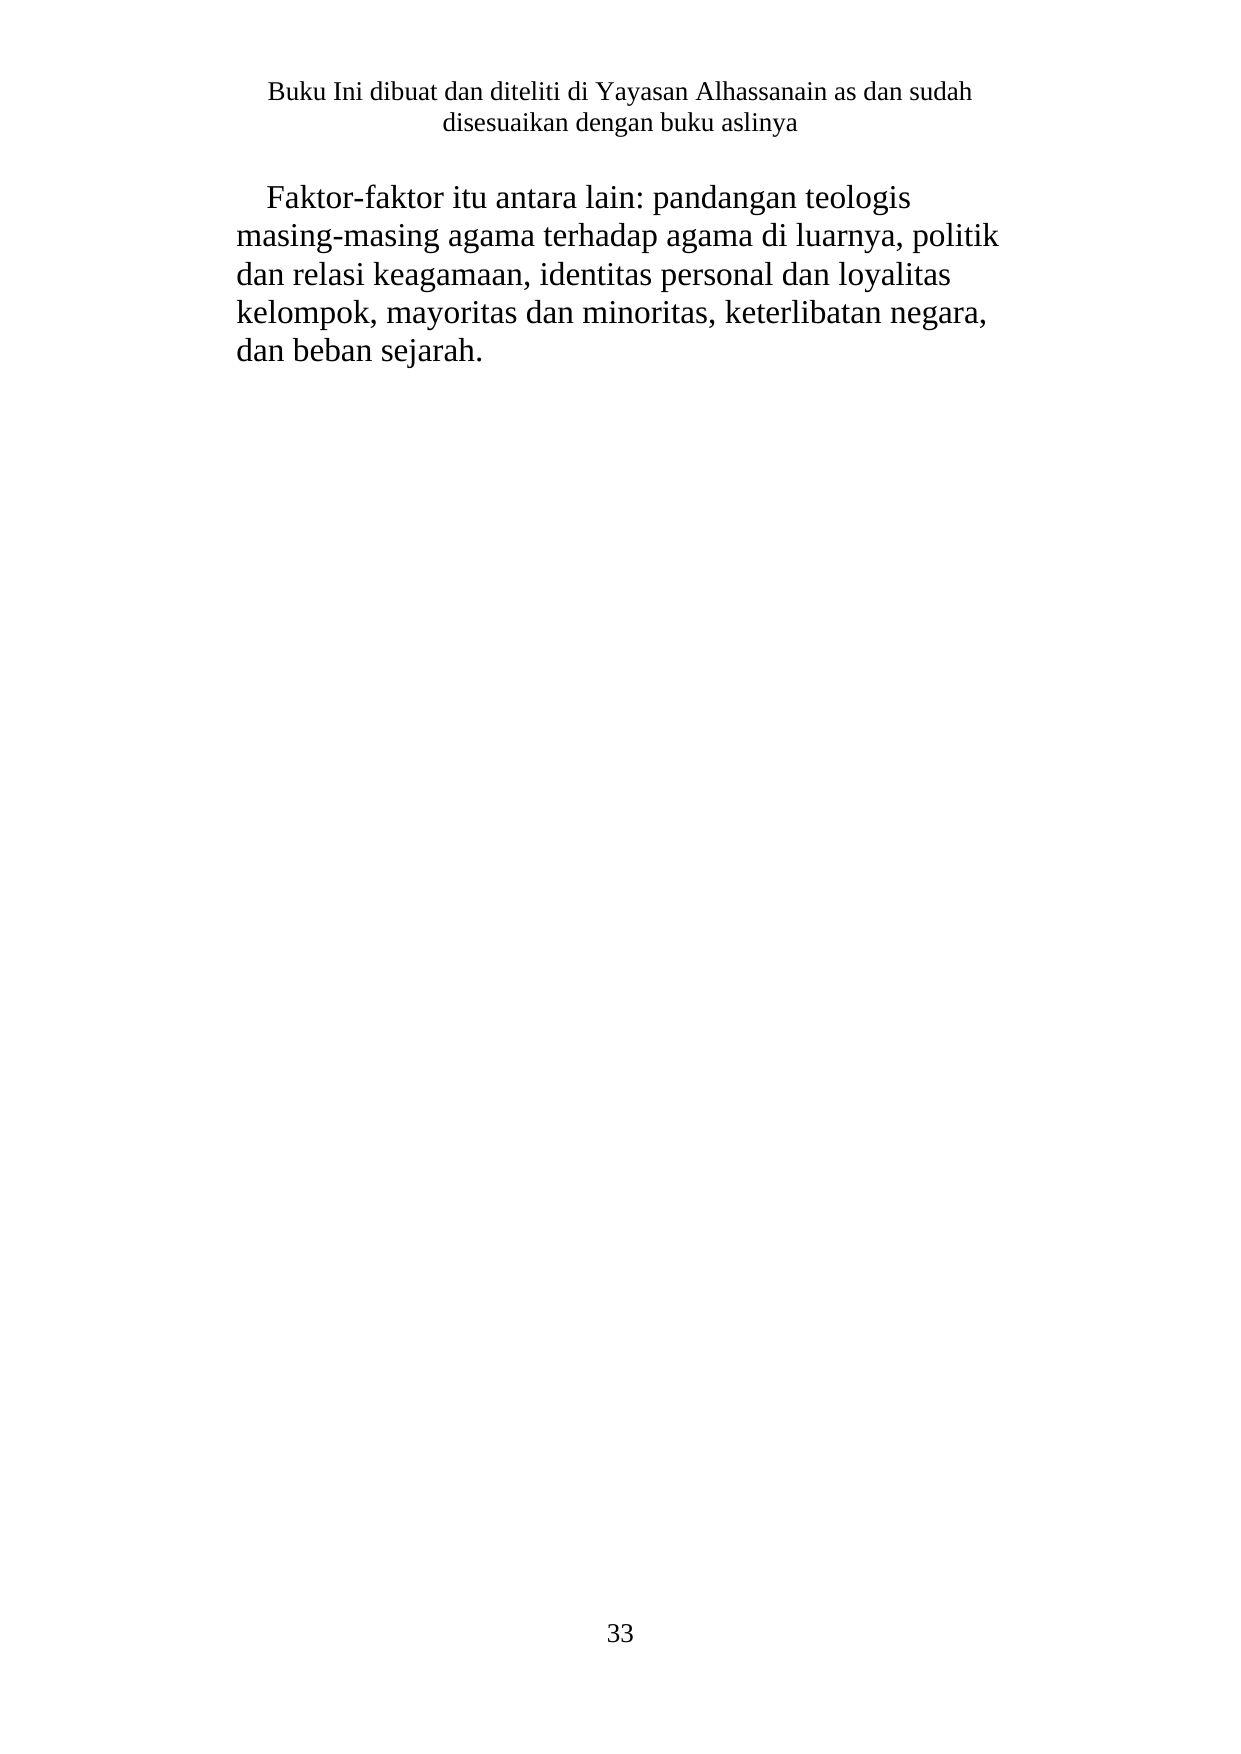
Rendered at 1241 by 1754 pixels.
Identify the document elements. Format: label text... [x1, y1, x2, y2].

text Faktor-faktor itu antara lain: pandangan teologis masing-masing agama terhadap agama di luarnya, politik dan relasi keagamaan, identitas personal dan loyalitas kelompok, mayoritas dan minoritas, keterlibatan negara, dan beban sejarah. [236, 177, 1004, 369]
